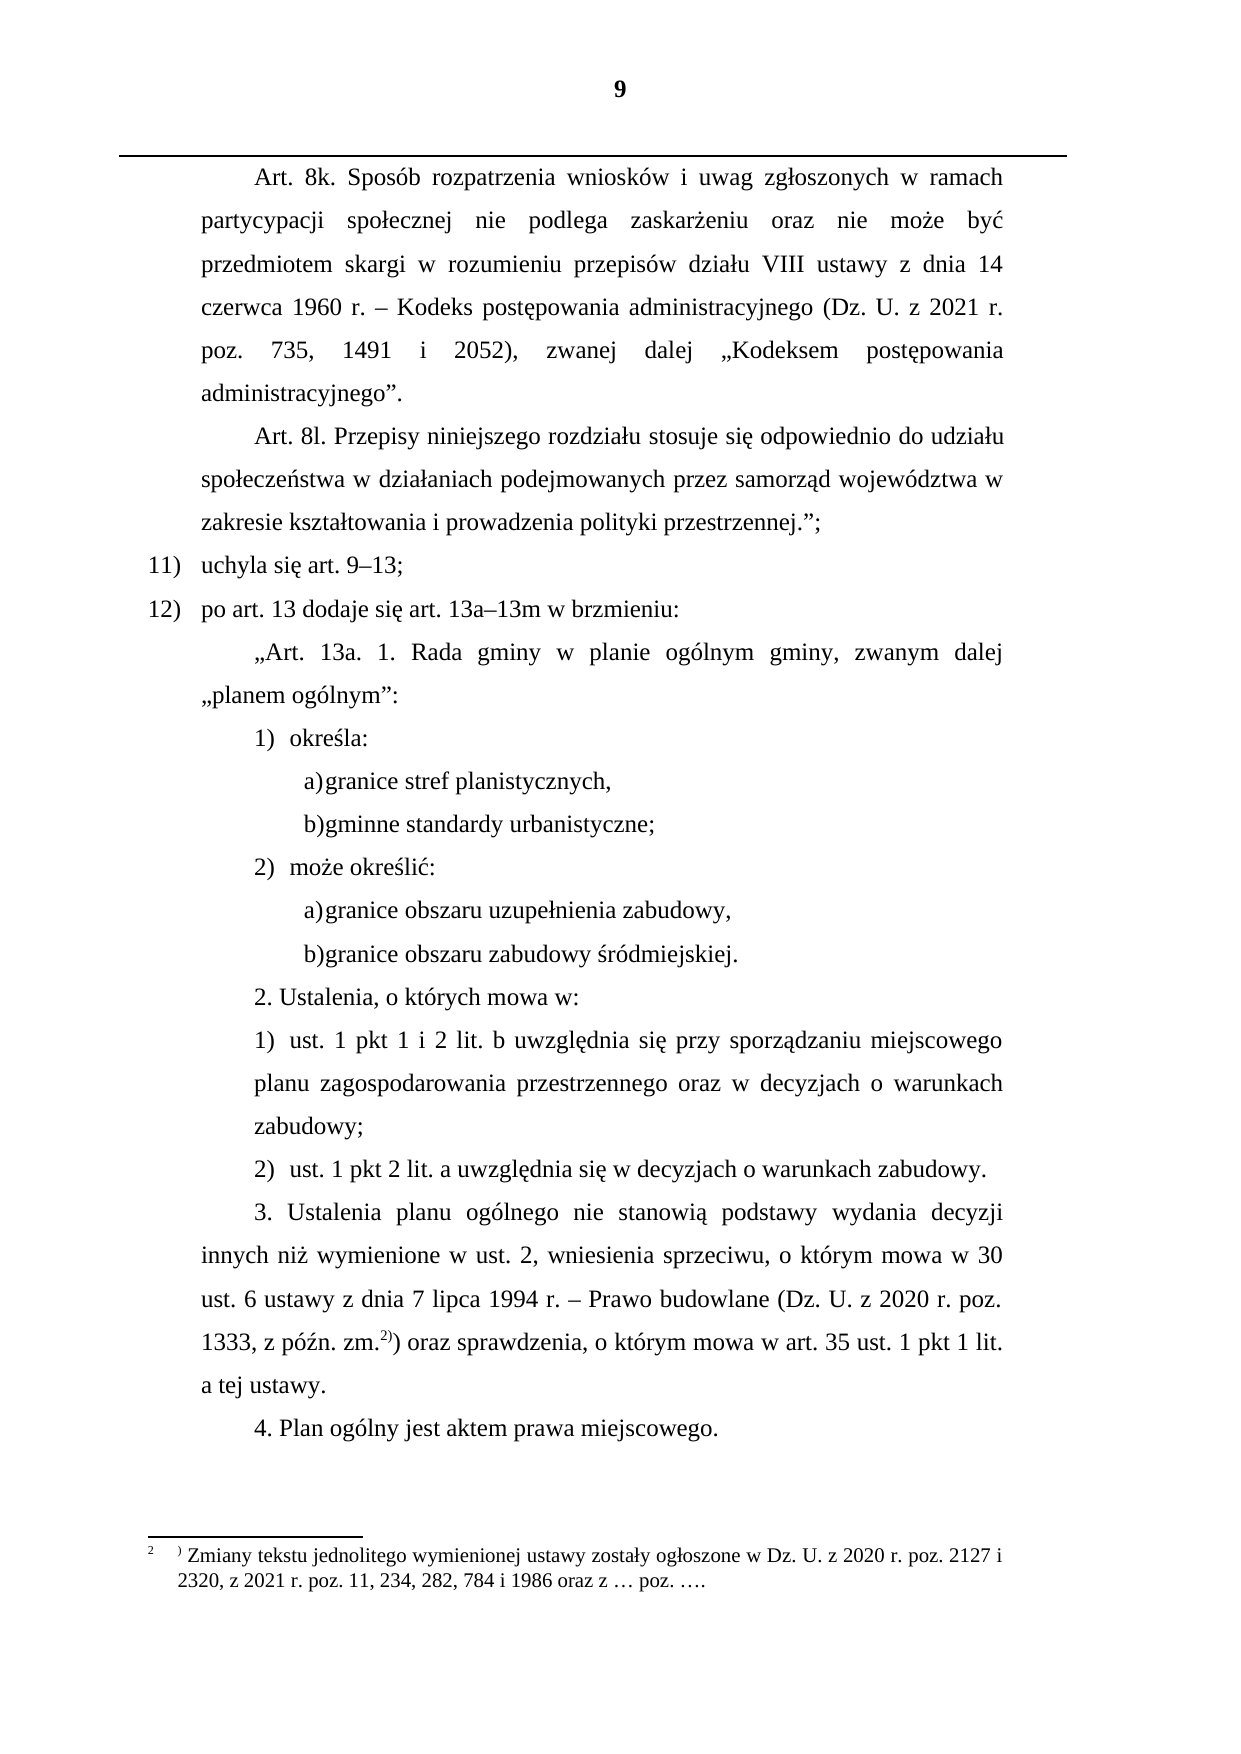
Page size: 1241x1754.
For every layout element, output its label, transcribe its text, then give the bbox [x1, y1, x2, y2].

text Art. 8l. Przepisy niniejszego rozdziału stosuje się odpowiednio do udziału społeczeństwa w działaniach podejmowanych przez samorząd województwa w zakresie kształtowania i prowadzenia polityki przestrzennej.”; [201, 421, 1004, 536]
text 1) ust. 1 pkt 1 i 2 lit. b uwzględnia się przy sporządzaniu miejscowego planu zagospodarowania przestrzennego oraz w decyzjach o warunkach zabudowy; [254, 1025, 1004, 1140]
text 11) uchyla się art. 9–13; [148, 551, 1004, 579]
text 2) może określić: [254, 852, 1004, 881]
text a) granice stref planistycznych, [304, 766, 1004, 795]
text a) granice obszaru uzupełnienia zabudowy, [304, 896, 1004, 924]
text 2. Ustalenia, o których mowa w: [201, 982, 1004, 1011]
text 3. Ustalenia planu ogólnego nie stanowią podstawy wydania decyzji innych niż wymienione w ust. 2, wniesienia sprzeciwu, o którym mowa w 30 ust. 6 ustawy z dnia 7 lipca 1994 r. – Prawo budowlane (Dz. U. z 2020 r. poz. 1333, z późn. zm.)) oraz sprawdzenia, o którym mowa w art. 35 ust. 1 pkt 1 lit. a tej ustawy. [201, 1197, 1004, 1399]
text 1) określa: [254, 723, 1004, 752]
text 2) ust. 1 pkt 2 lit. a uwzględnia się w decyzjach o warunkach zabudowy. [254, 1154, 1004, 1183]
text „Art. 13a. 1. Rada gminy w planie ogólnym gminy, zwanym dalej „planem ogólnym”: [201, 637, 1004, 709]
text Art. 8k. Sposób rozpatrzenia wniosków i uwag zgłoszonych w ramach partycypacji społecznej nie podlega zaskarżeniu oraz nie może być przedmiotem skargi w rozumieniu przepisów działu VIII ustawy z dnia 14 czerwca 1960 r. – Kodeks postępowania administracyjnego (Dz. U. z 2021 r. poz. 735, 1491 i 2052), zwanej dalej „Kodeksem postępowania administracyjnego”. [201, 162, 1004, 407]
text 12) po art. 13 dodaje się art. 13a–13m w brzmieniu: [148, 594, 1004, 622]
text 4. Plan ogólny jest aktem prawa miejscowego. [201, 1413, 1004, 1442]
text b) gminne standardy urbanistyczne; [304, 809, 1004, 838]
text b) granice obszaru zabudowy śródmiejskiej. [304, 939, 1004, 967]
